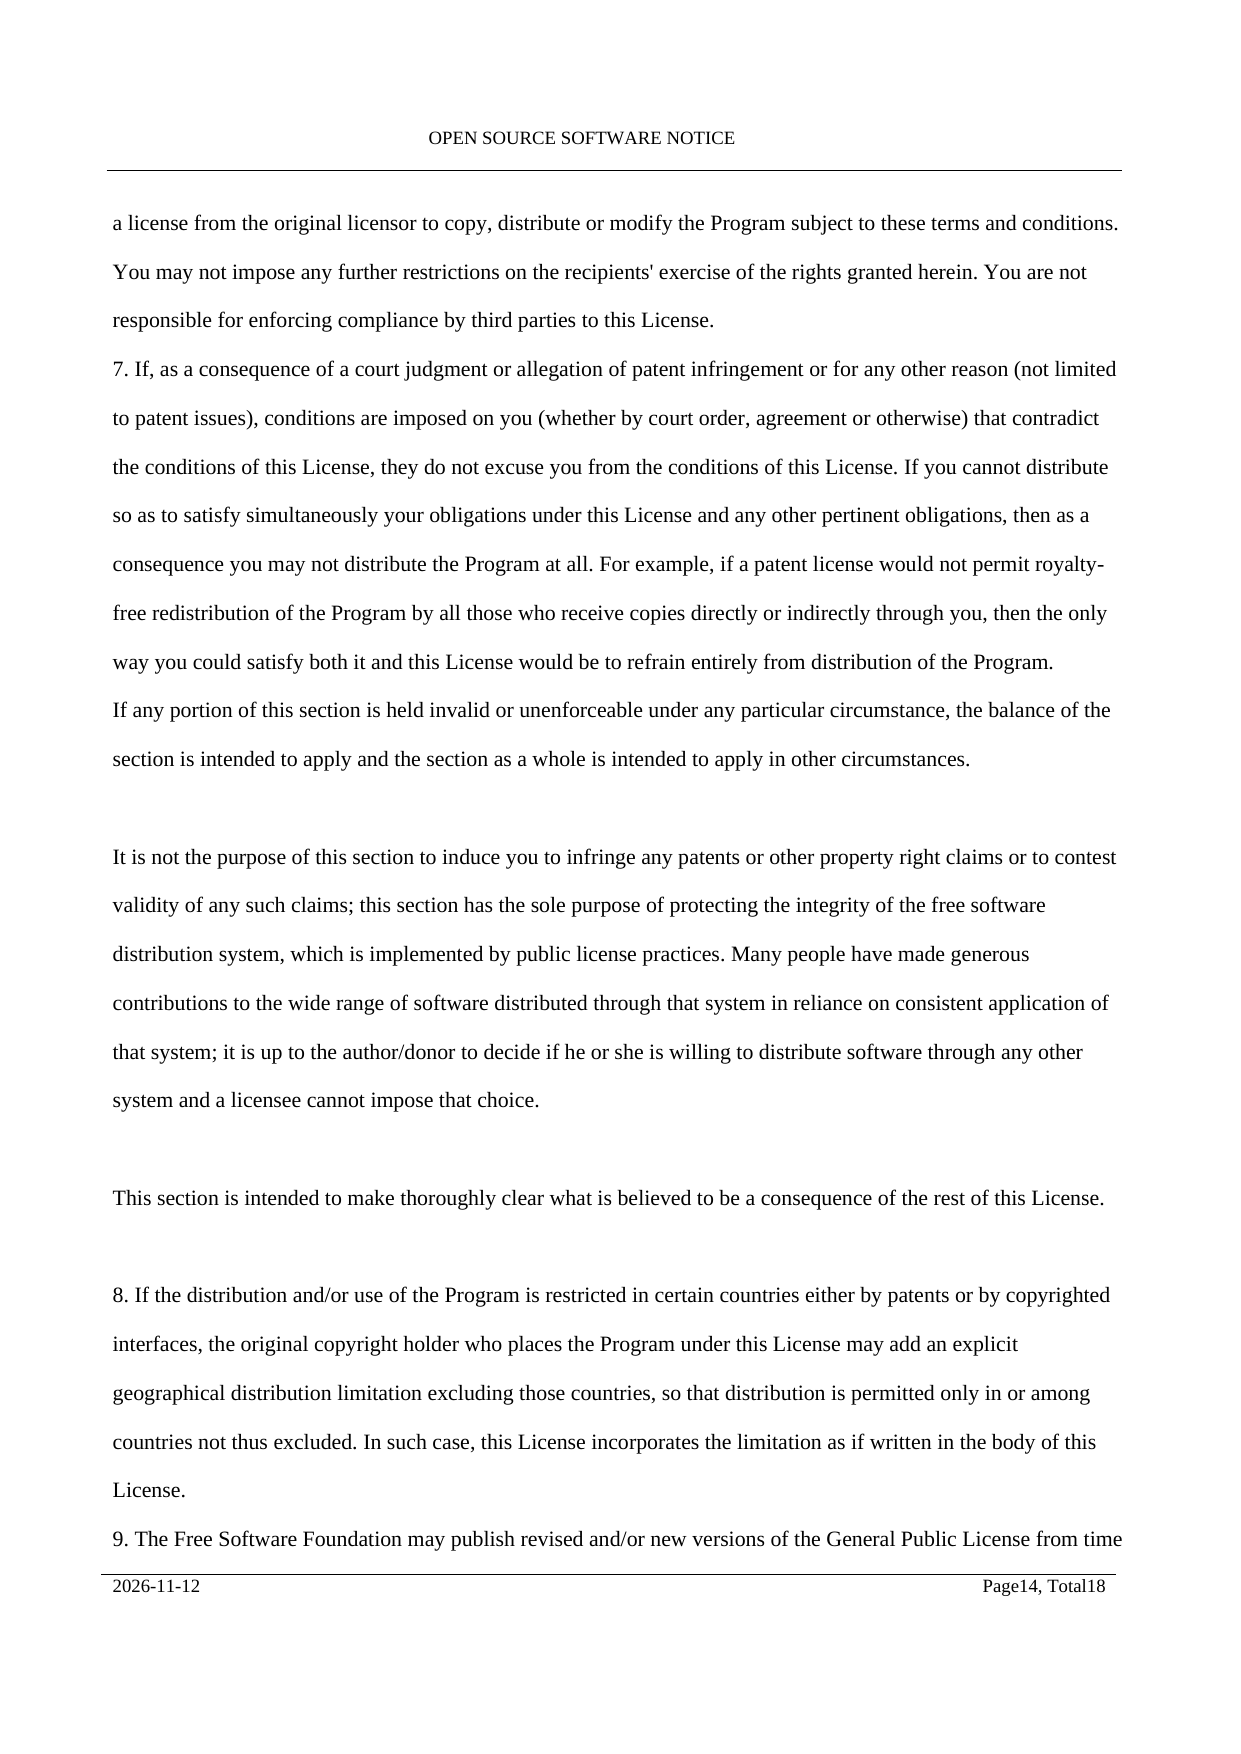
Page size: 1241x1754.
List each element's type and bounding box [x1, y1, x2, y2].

text [112, 206, 1128, 1555]
